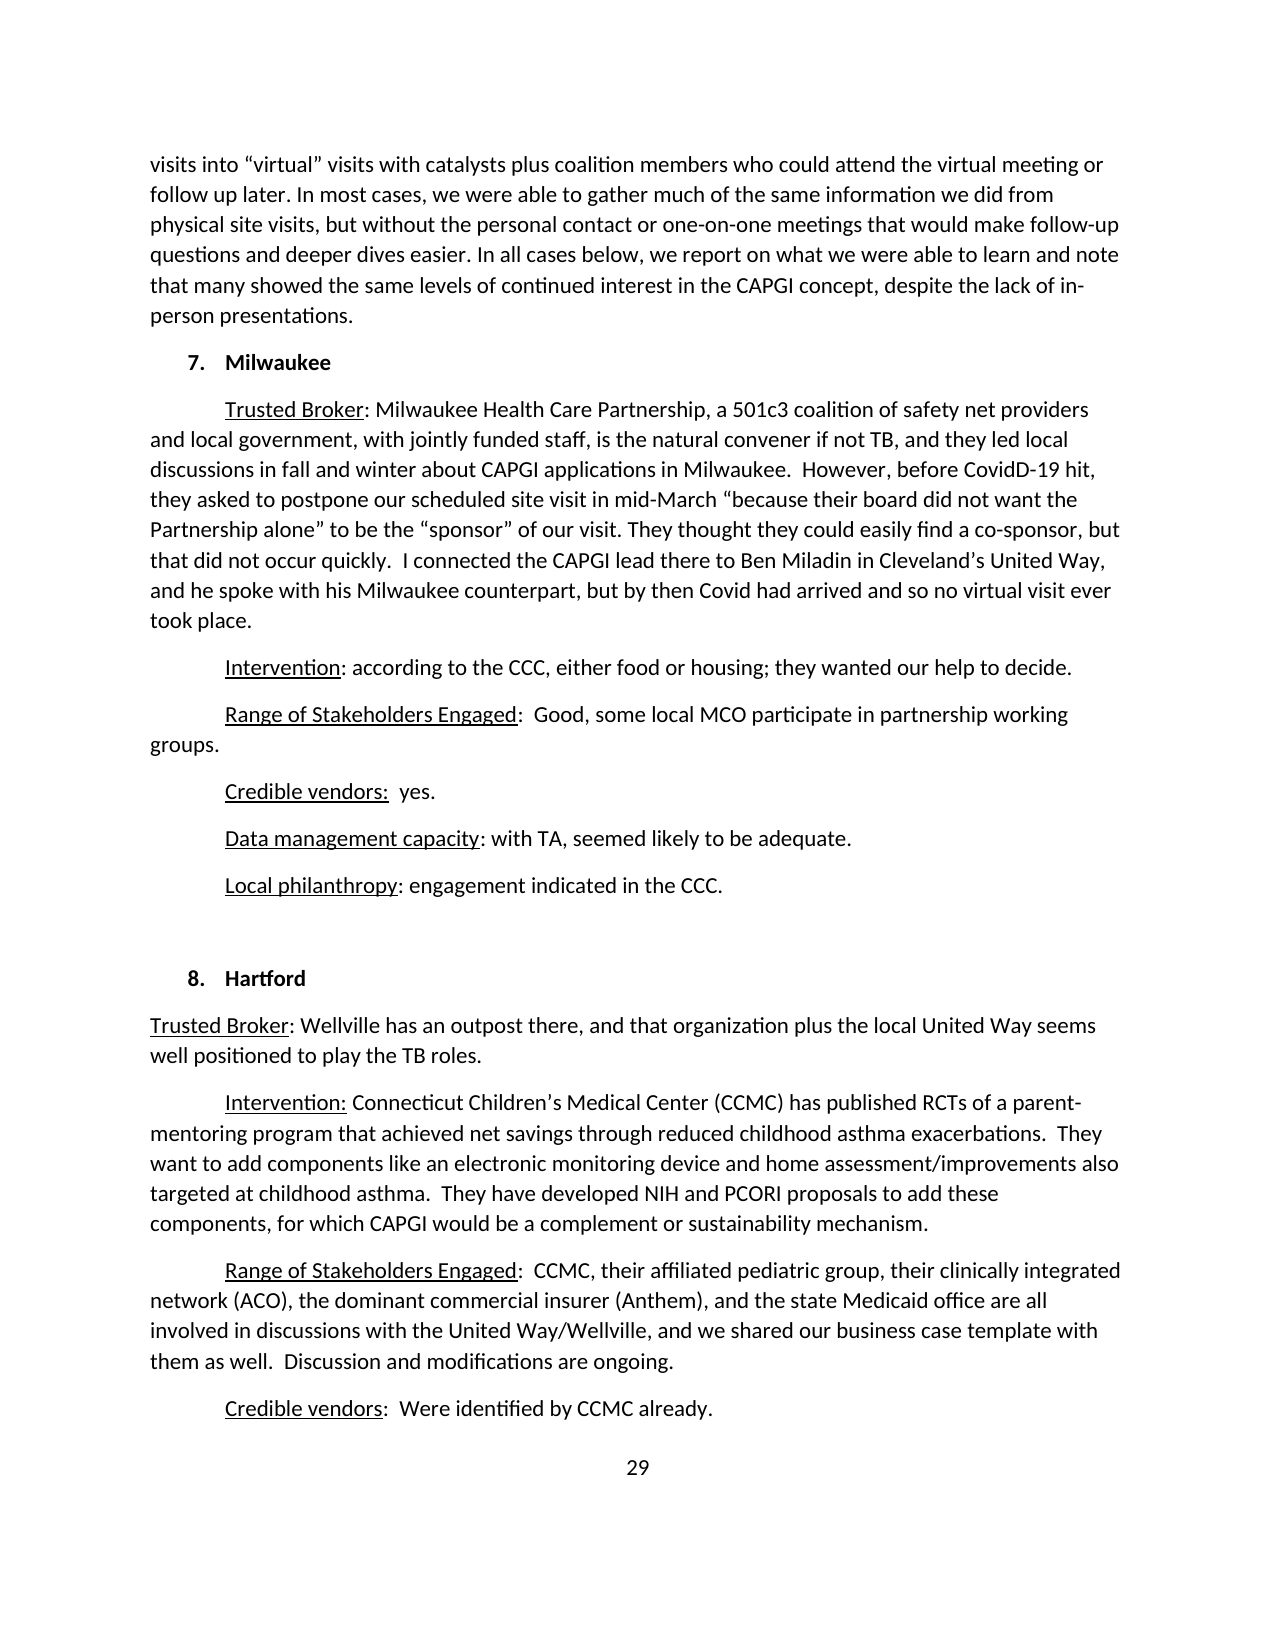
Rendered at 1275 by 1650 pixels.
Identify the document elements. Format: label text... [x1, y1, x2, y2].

text Trusted Broker: Milwaukee Health Care Partnership, a 501c3 coalition of safety net providers and local government, with jointly funded staff, is the natural convener if not TB, and they led local discussions in fall and winter about CAPGI applications in Milwaukee. However, before CovidD-19 hit, they asked to postpone our scheduled site visit in mid-March “because their board did not want the Partnership alone” to be the “sponsor” of our visit. They thought they could easily find a co-sponsor, but that did not occur quickly. I connected the CAPGI lead there to Ben Miladin in Cleveland’s United Way, and he spoke with his Milwaukee counterpart, but by then Covid had arrived and so no virtual visit ever took place. [150, 395, 1125, 634]
list Milwaukee [187, 348, 1125, 376]
text Data management capacity: with TA, seemed likely to be adequate. [150, 824, 1125, 852]
list Hartford [187, 964, 1125, 993]
text Credible vendors: yes. [150, 777, 1125, 805]
text Intervention: according to the CCC, either food or housing; they wanted our help to decide. [150, 653, 1125, 681]
text Range of Stakeholders Engaged: Good, some local MCO participate in partnership working groups. [150, 700, 1125, 758]
text Local philanthropy: engagement indicated in the CCC. [150, 871, 1125, 899]
text Range of Stakeholders Engaged: CCMC, their affiliated pediatric group, their clinically integrated network (ACO), the dominant commercial insurer (Anthem), and the state Medicaid office are all involved in discussions with the United Way/Wellville, and we shared our business case template with them as well. Discussion and modifications are ongoing. [150, 1256, 1125, 1375]
text Credible vendors: Were identified by CCMC already. [150, 1394, 1125, 1422]
text Trusted Broker: Wellville has an outpost there, and that organization plus the local United Way seems well positioned to play the TB roles. [150, 1011, 1125, 1070]
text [150, 150, 1125, 329]
text Intervention: Connecticut Children’s Medical Center (CCMC) has published RCTs of a parent-mentoring program that achieved net savings through reduced childhood asthma exacerbations. They want to add components like an electronic monitoring device and home assessment/improvements also targeted at childhood asthma. They have developed NIH and PCORI proposals to add these components, for which CAPGI would be a complement or sustainability mechanism. [150, 1088, 1125, 1237]
